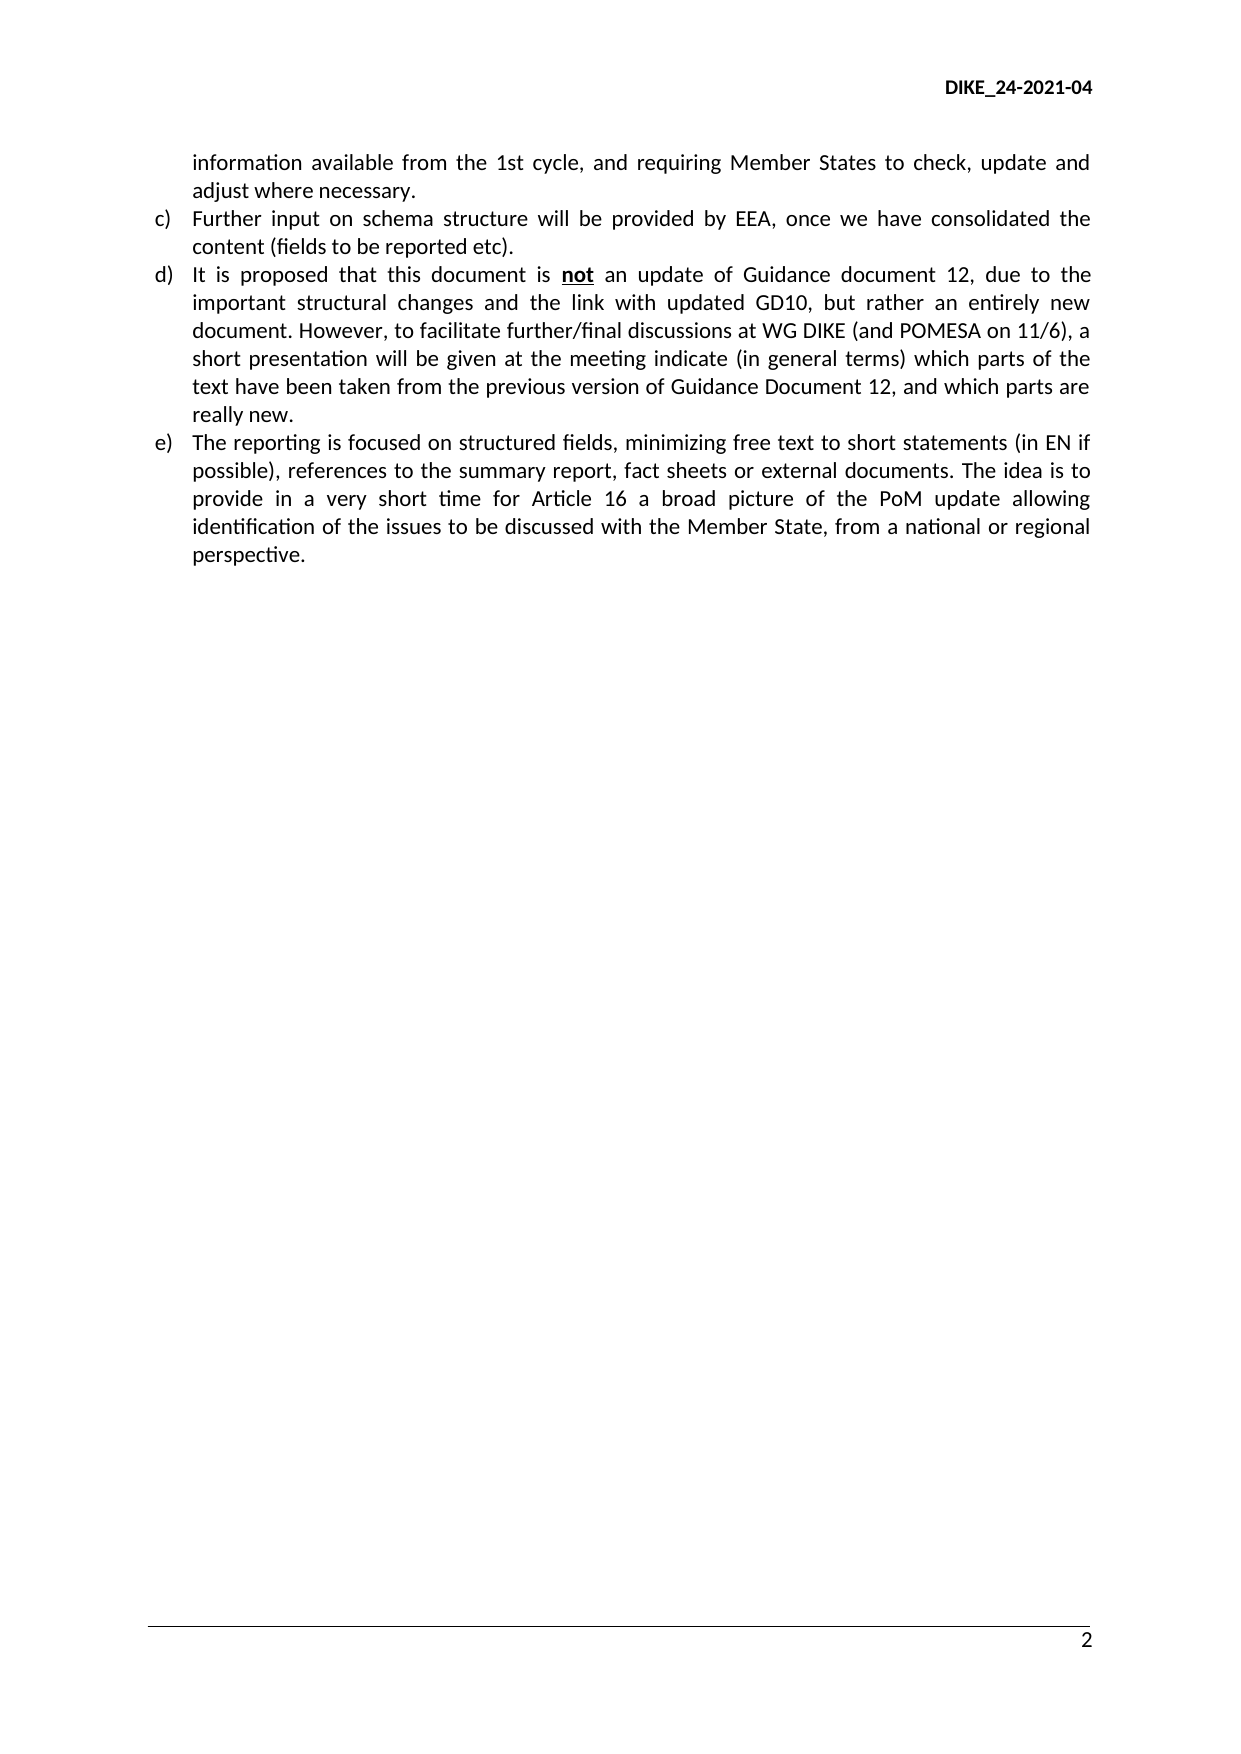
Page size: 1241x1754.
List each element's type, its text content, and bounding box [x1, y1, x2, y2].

list It is proposed that this document is not an update of Guidance document 12, due to the important structural changes and the link with updated GD10, but rather an entirely new document. However, to facilitate further/final discussions at WG DIKE (and POMESA on 11/6), a short presentation will be given at the meeting indicate (in general terms) which parts of the text have been taken from the previous version of Guidance Document 12, and which parts are really new. [154, 260, 1092, 428]
list The reporting is focused on structured fields, minimizing free text to short statements (in EN if possible), references to the summary report, fact sheets or external documents. The idea is to provide in a very short time for Article 16 a broad picture of the PoM update allowing identification of the issues to be discussed with the Member State, from a national or regional perspective. [154, 428, 1092, 568]
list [154, 148, 1092, 204]
list Further input on schema structure will be provided by EEA, once we have consolidated the content (fields to be reported etc). [154, 204, 1092, 260]
